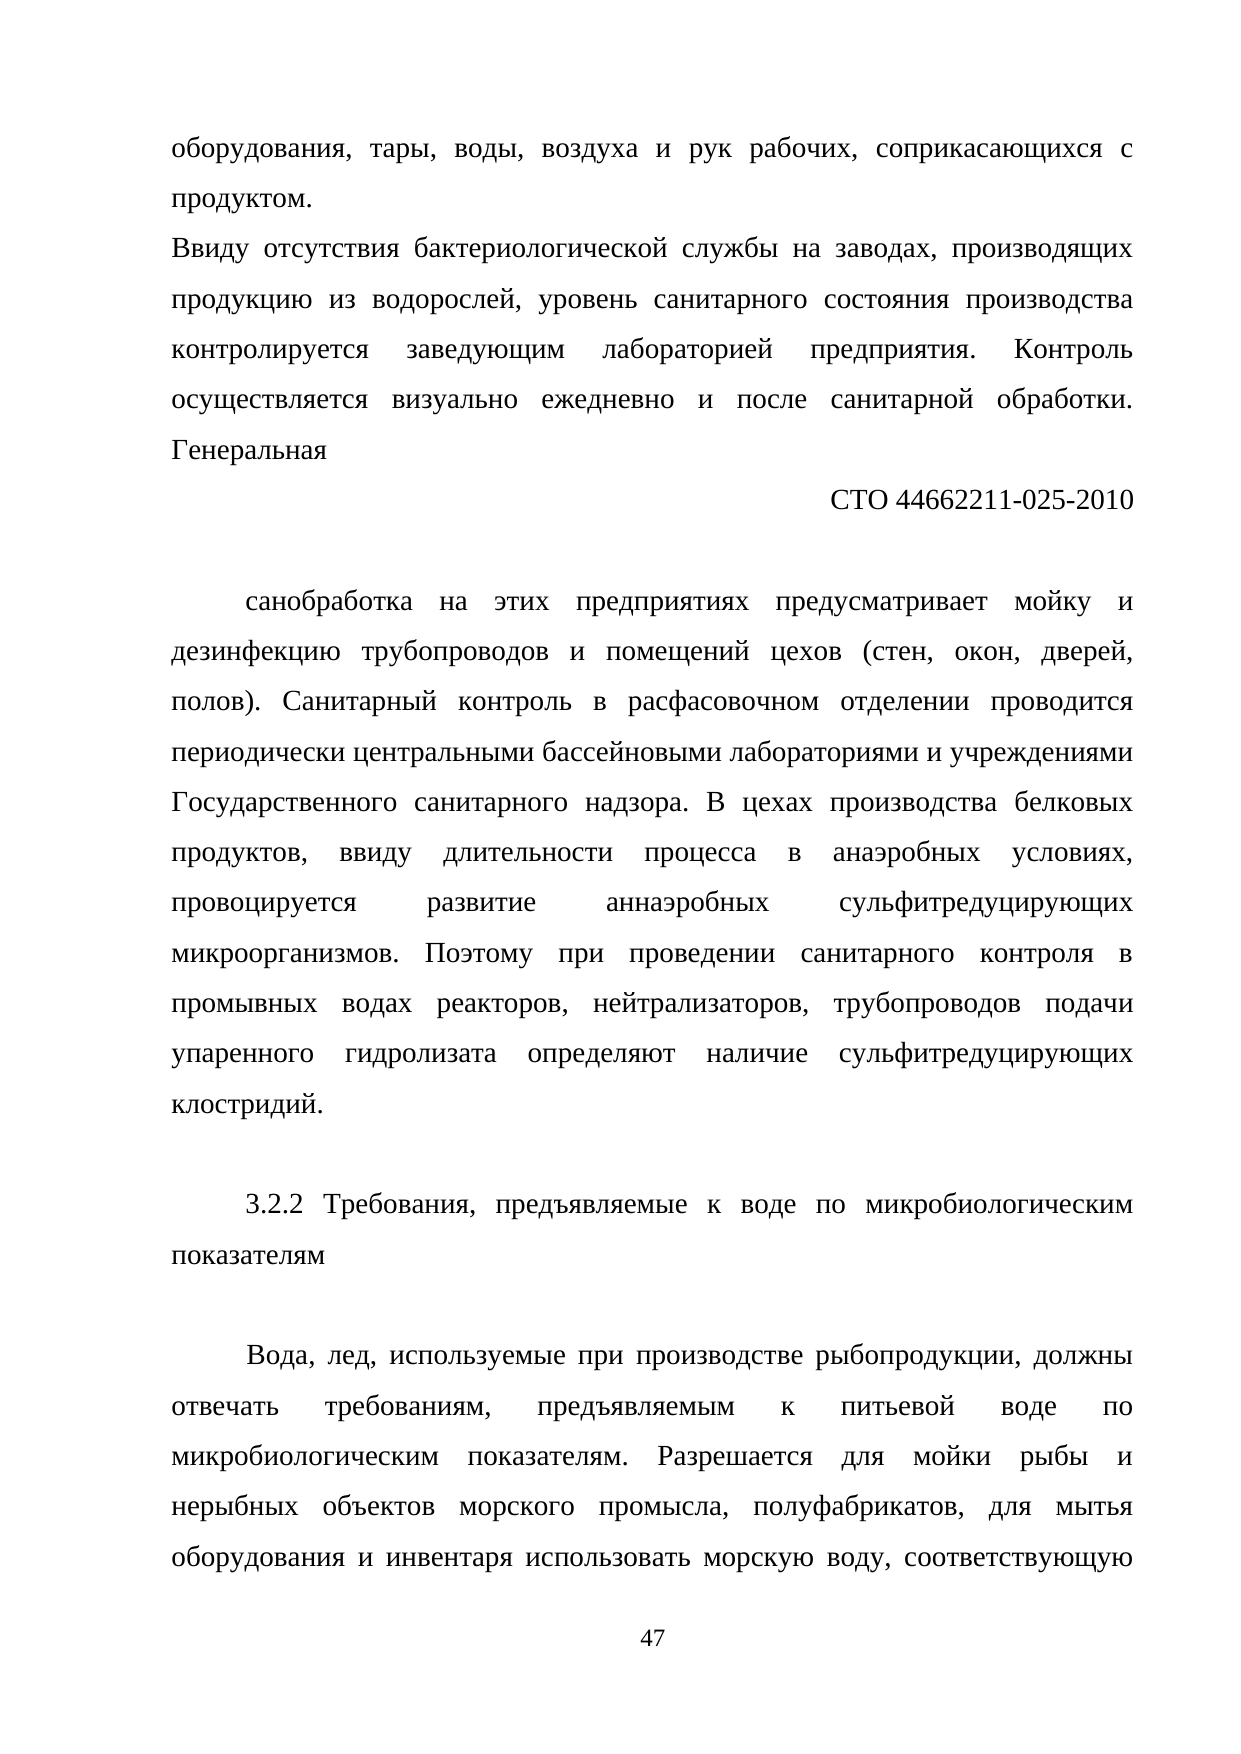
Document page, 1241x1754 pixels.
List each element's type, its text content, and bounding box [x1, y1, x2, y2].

text 3.2.2 Требования, предъявляемые к воде по микробиологическим показателям [171, 1186, 1134, 1270]
text санобработка на этих предприятиях предусматривает мойку и дезинфекцию трубопроводов и помещений цехов (стен, окон, дверей, полов). Санитарный контроль в расфасовочном отделении проводится периодически центральными бассейновыми лабораториями и учреждениями Государственного санитарного надзора. В цехах производства белковых продуктов, ввиду длительности процесса в анаэробных условиях, провоцируется развитие аннаэробных сульфитредуцирующих микроорганизмов. Поэтому при проведении санитарного контроля в промывных водах реакторов, нейтрализаторов, трубопроводов подачи упаренного гидролизата определяют наличие сульфитредуцирующих клостридий. [171, 583, 1134, 1119]
text Ввиду отсутствия бактериологической службы на заводах, производящих продукцию из водорослей, уровень санитарного состояния производства контролируется заведующим лабораторией предприятия. Контроль осуществляется визуально ежедневно и после санитарной обработки. Генеральная [171, 231, 1134, 465]
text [171, 130, 1134, 214]
text СТО 44662211-025-2010 [171, 482, 1134, 516]
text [171, 1337, 1134, 1572]
